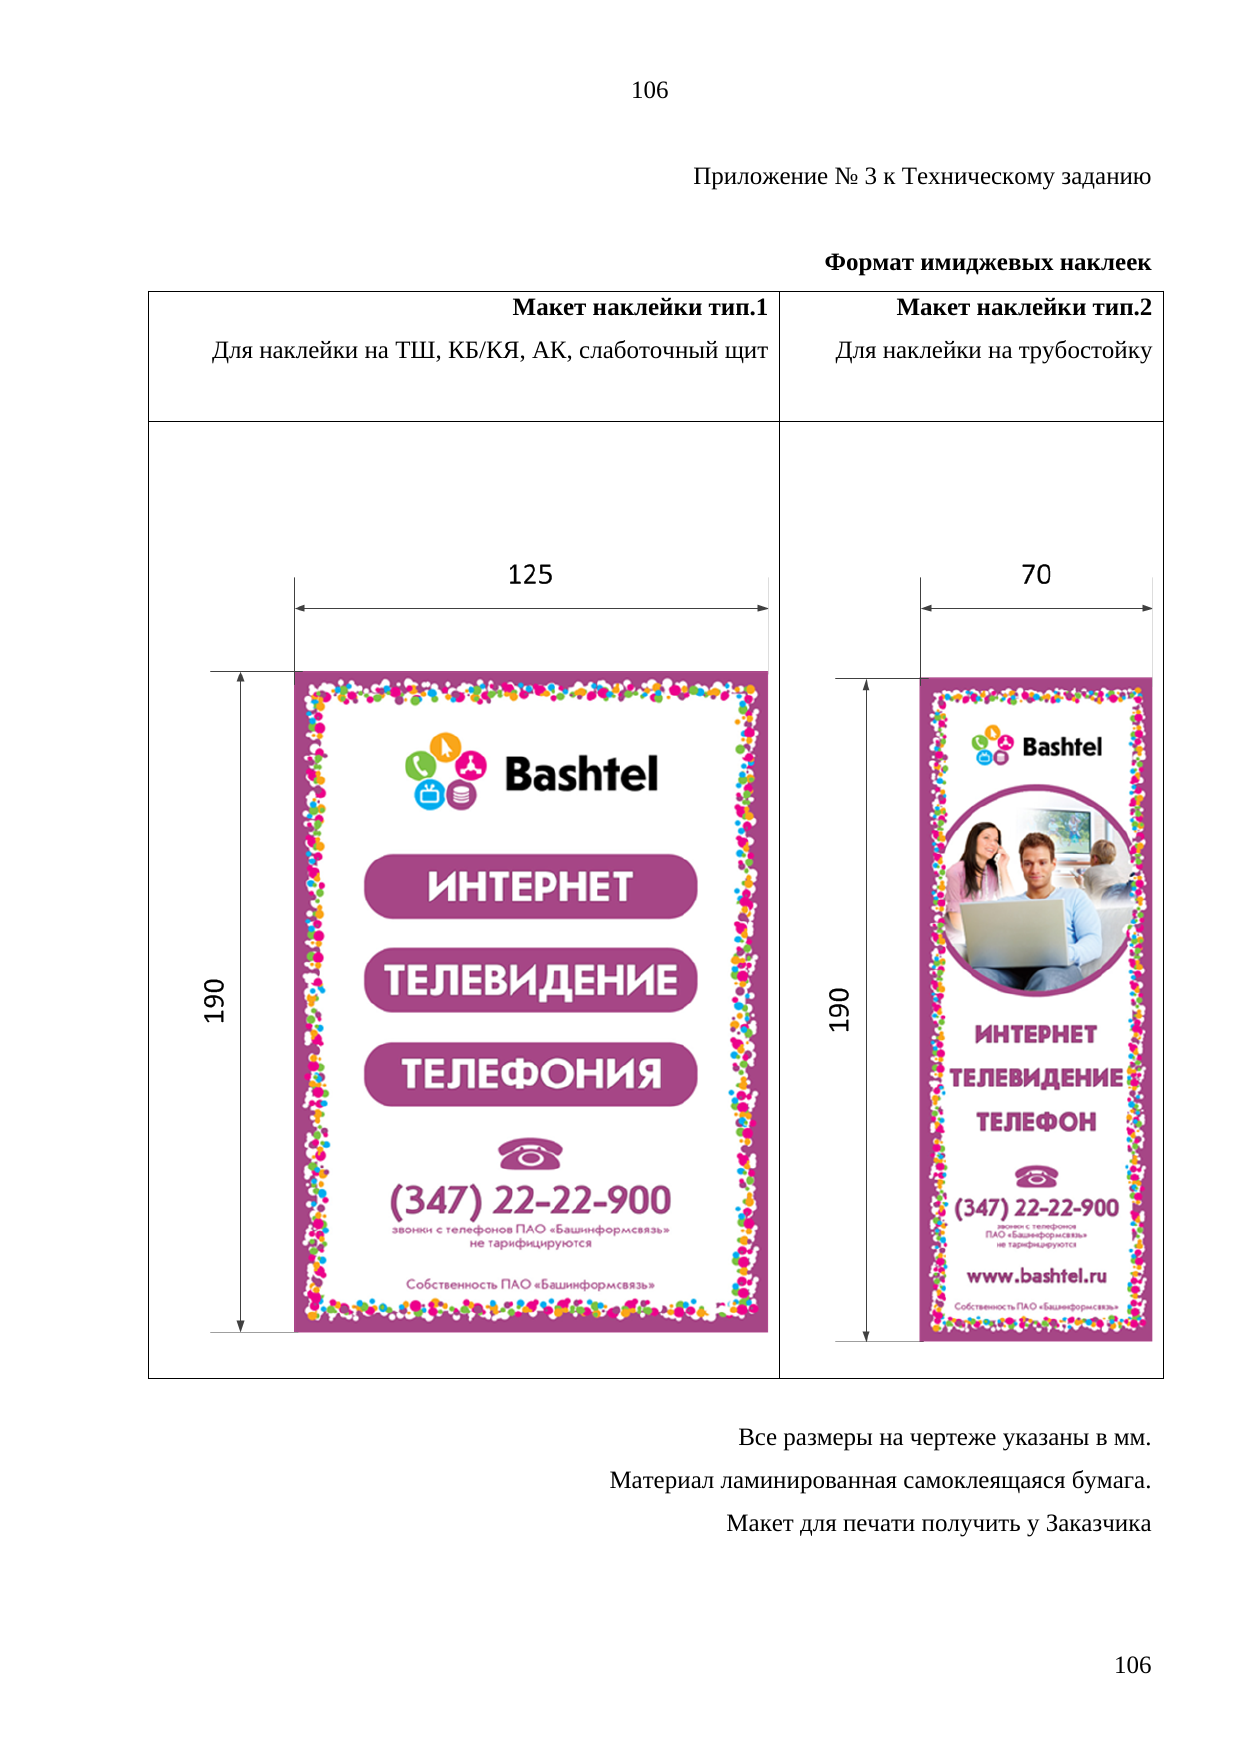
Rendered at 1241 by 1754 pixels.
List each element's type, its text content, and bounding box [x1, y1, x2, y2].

table_cell [780, 422, 1163, 1378]
table_header Макет наклейки тип.1 Для наклейки на ТШ, КБ/КЯ, АК, слаботочный щит [149, 292, 779, 421]
text Формат имиджевых наклеек [89, 247, 1152, 276]
text Приложение № 3 к Техническому заданию [89, 161, 1152, 190]
text Материал ламинированная самоклеящаяся бумага. [89, 1465, 1152, 1494]
table_cell [149, 422, 779, 1378]
picture [817, 551, 1153, 1342]
text Все размеры на чертеже указаны в мм. [89, 1422, 1152, 1451]
text Макет для печати получить у Заказчика [89, 1508, 1152, 1537]
picture [192, 551, 769, 1333]
table_header Макет наклейки тип.2 Для наклейки на трубостойку [780, 292, 1163, 421]
